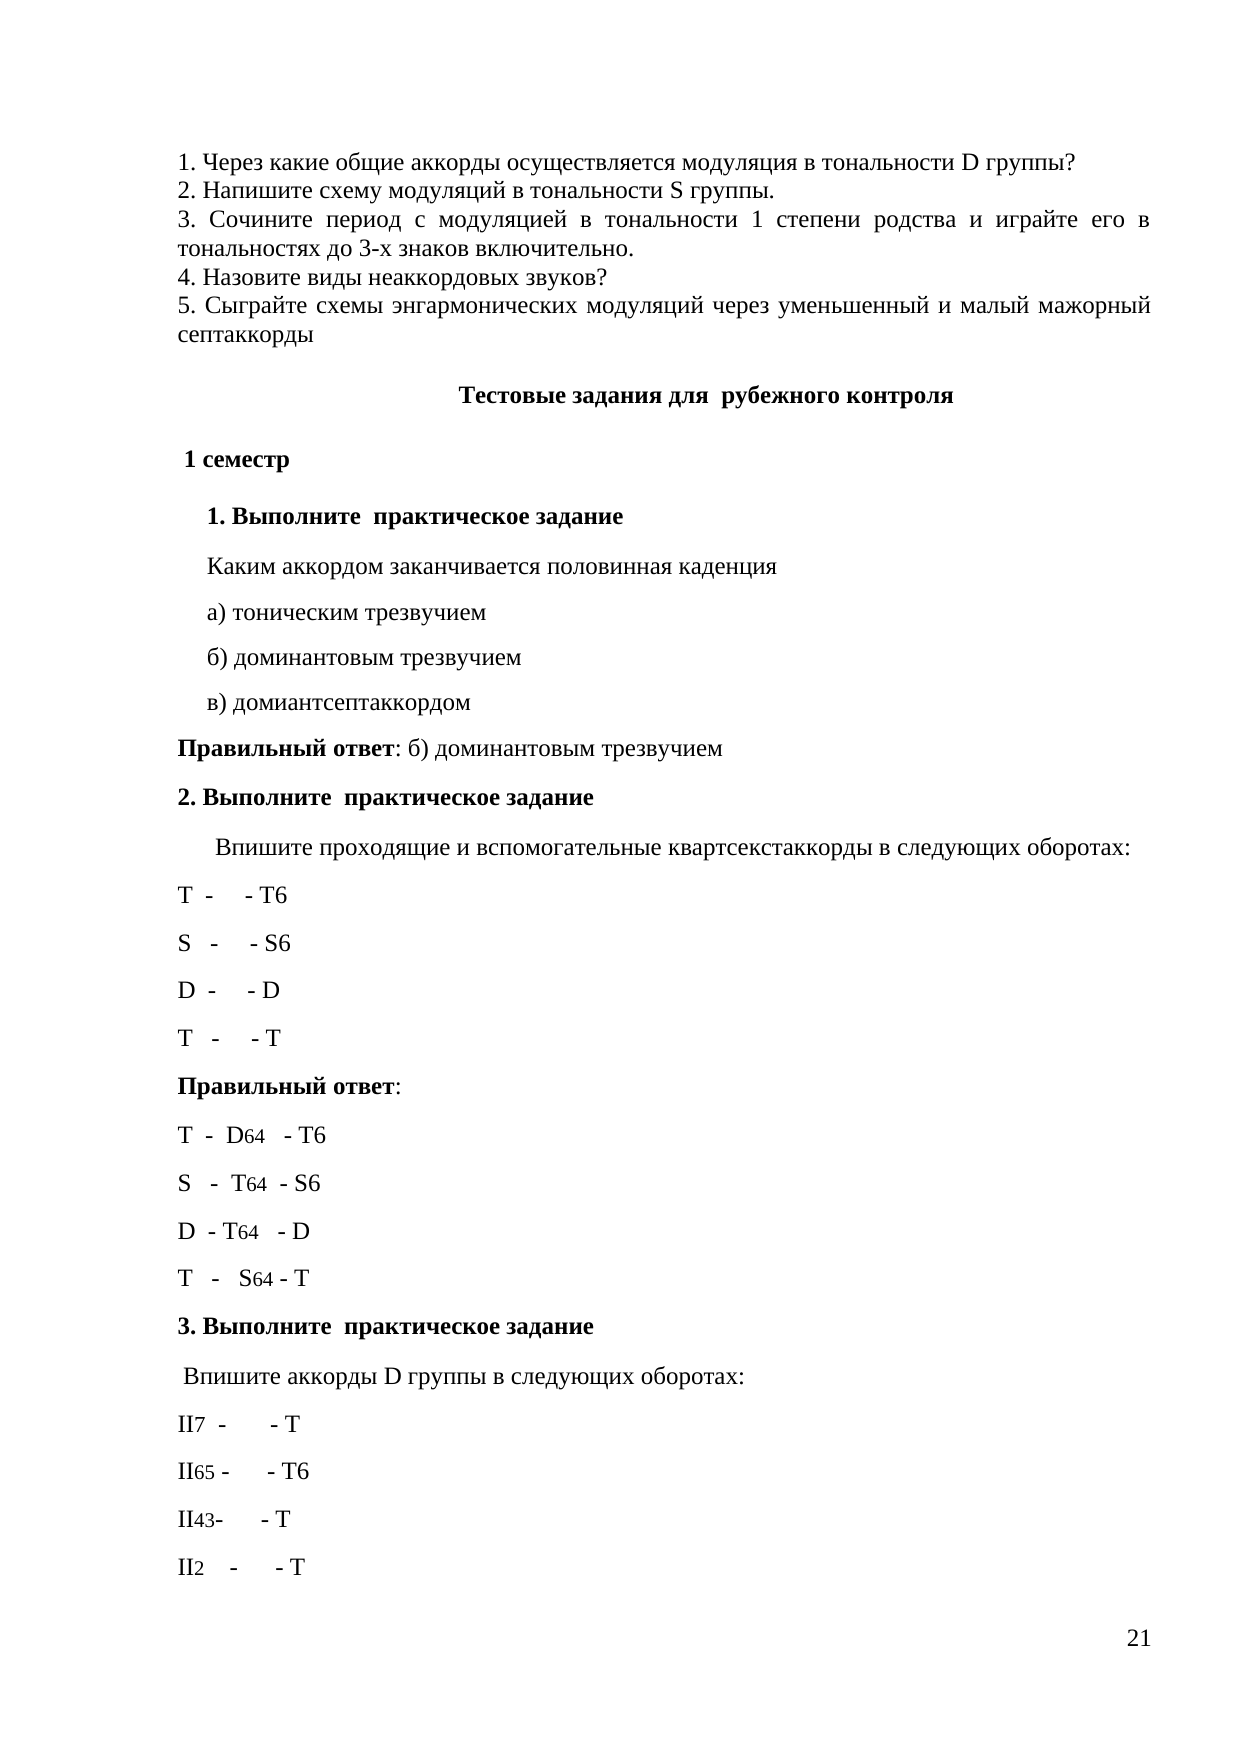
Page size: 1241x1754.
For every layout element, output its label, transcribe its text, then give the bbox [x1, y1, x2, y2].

text T - S64 - Т [177, 1263, 1152, 1292]
text II2 - - Т [177, 1552, 1152, 1581]
text Тестовые задания для рубежного контроля [261, 377, 1152, 410]
text 3. Выполните практическое задание [177, 1311, 1152, 1340]
text в) домиантсептаккордом [207, 687, 1152, 716]
text II65 - - Т6 [177, 1456, 1152, 1485]
text 4. Назовите виды неаккордовых звуков? [177, 262, 1152, 291]
text T - - Т [177, 1023, 1152, 1052]
text Т - D64 - T6 [177, 1120, 1152, 1149]
text D - - D [177, 975, 1152, 1004]
text 2. Напишите схему модуляций в тональности S группы. [177, 176, 1152, 204]
text S - - S6 [177, 928, 1152, 956]
text II7 - - T [177, 1409, 1152, 1437]
text 3. Сочините период с модуляцией в тональности 1 степени родства и играйте его в тональностях до 3-х знаков включительно. [177, 204, 1152, 262]
text б) доминантовым трезвучием [207, 642, 1152, 671]
text D - T64 - D [177, 1216, 1152, 1244]
text 5. Сыграйте схемы энгармонических модуляций через уменьшенный и малый мажорный септаккорды [177, 291, 1152, 348]
text Каким аккордом заканчивается половинная каденция [207, 551, 1152, 580]
text S - T64 - S6 [177, 1168, 1152, 1197]
text 1. Выполните практическое задание [207, 501, 1152, 530]
text 2. Выполните практическое задание [177, 782, 1152, 811]
text 1 семестр [177, 444, 1152, 473]
text Правильный ответ: [177, 1071, 1152, 1099]
text II43- - Т [177, 1504, 1152, 1533]
text а) тоническим трезвучием [207, 597, 1152, 625]
text Правильный ответ: б) доминантовым трезвучием [177, 733, 1152, 762]
text 1. Через какие общие аккорды осуществляется модуляция в тональности D группы? [177, 147, 1152, 176]
text Т - - T6 [177, 880, 1152, 909]
text Впишите аккорды D группы в следующих оборотах: [177, 1361, 1152, 1390]
text Впишите проходящие и вспомогательные квартсекстаккорды в следующих оборотах: [177, 832, 1152, 861]
